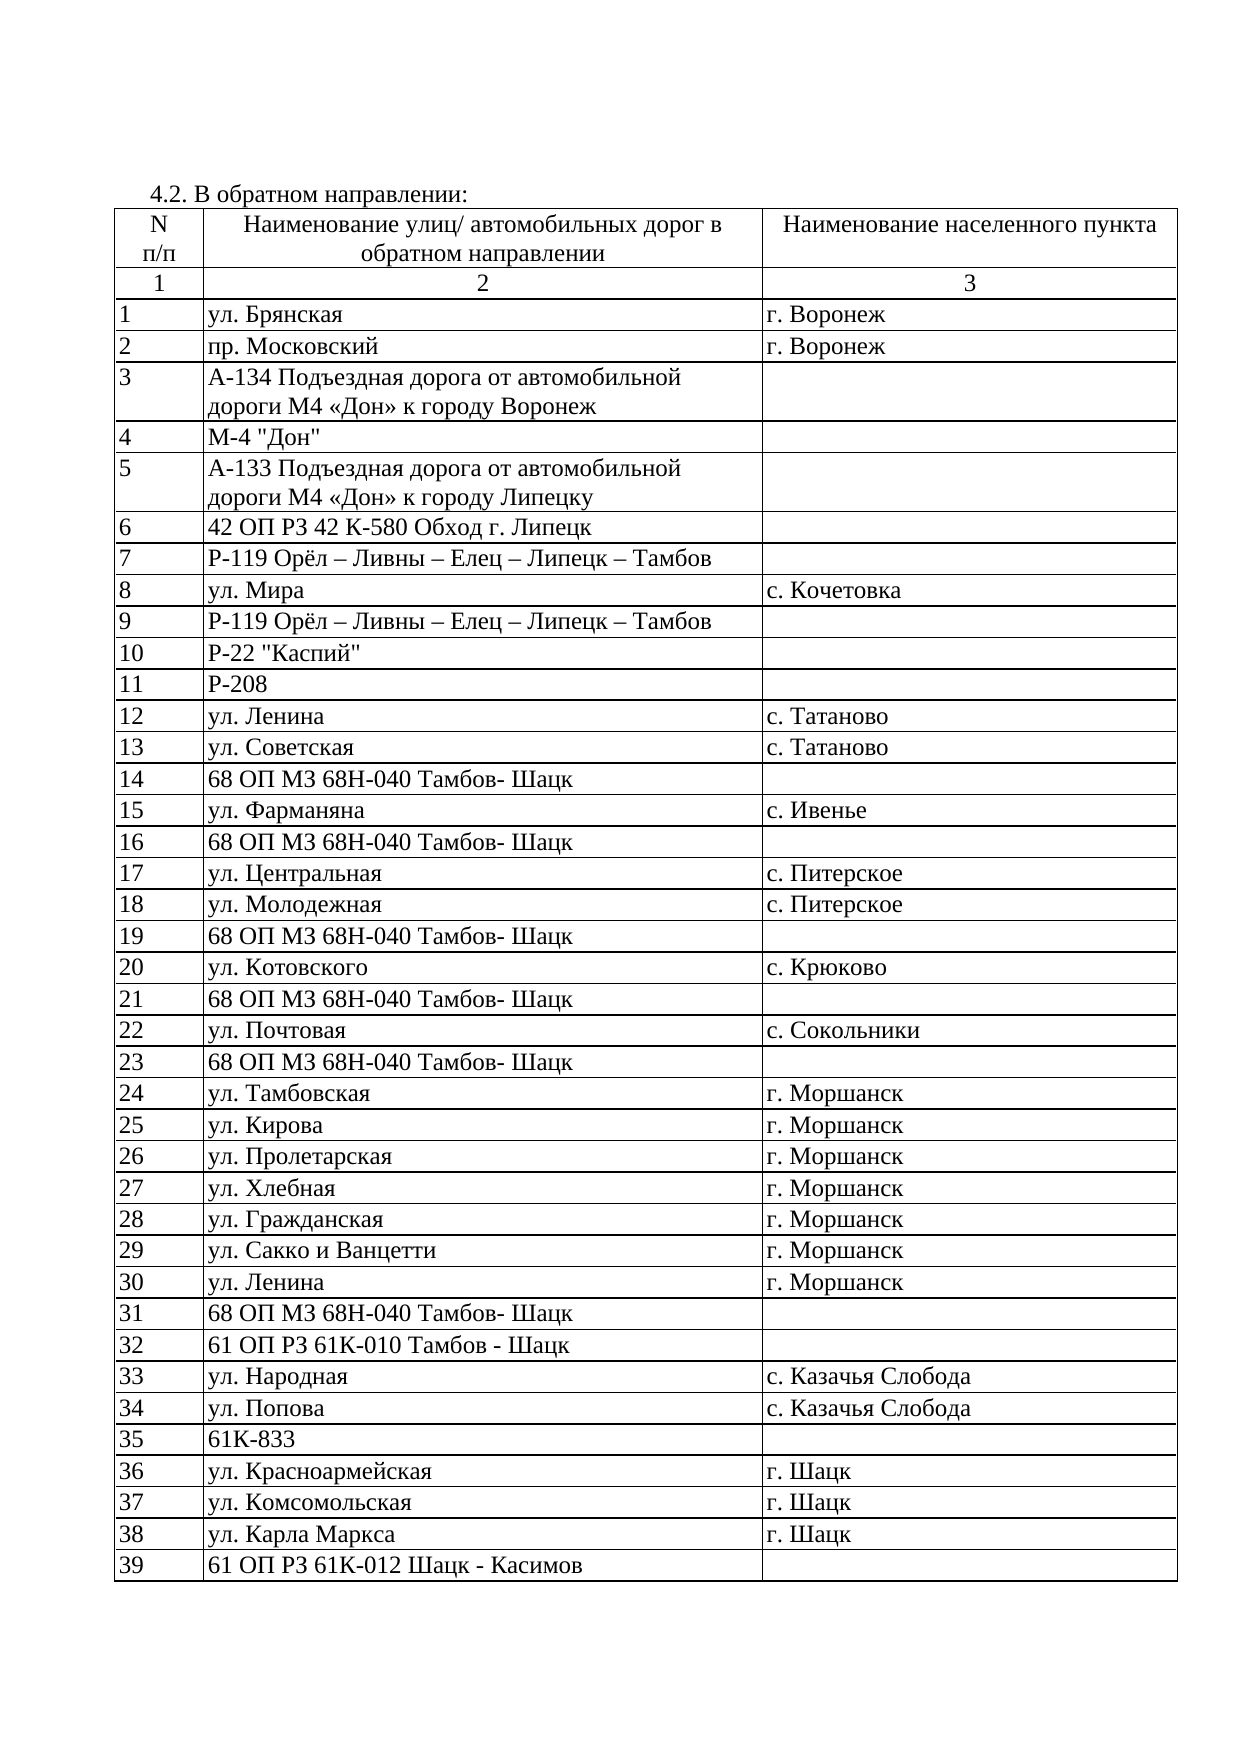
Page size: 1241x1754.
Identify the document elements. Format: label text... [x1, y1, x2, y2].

table_cell ул. Ленина [204, 1267, 762, 1297]
table_cell пр. Московский [204, 331, 762, 361]
table_cell г. Воронеж [763, 330, 1177, 361]
table_cell ул. Ленина [204, 701, 762, 731]
table_cell г. Воронеж [763, 298, 1177, 329]
table_cell [763, 511, 1177, 542]
table_cell г. Моршанск [763, 1266, 1177, 1297]
table_cell ул. Мира [204, 575, 762, 605]
table_cell 25 [115, 1109, 203, 1140]
table_cell [763, 762, 1177, 794]
table_cell 30 [115, 1267, 203, 1297]
table_cell 10 [115, 638, 203, 668]
table_cell 2 [115, 331, 203, 361]
table_cell 29 [115, 1235, 203, 1266]
table_cell с. Казачья Слобода [763, 1391, 1177, 1423]
table_cell 18 [115, 889, 203, 919]
table_cell 68 ОП МЗ 68Н-040 Тамбов- Шацк [204, 827, 762, 857]
table_cell 68 ОП МЗ 68Н-040 Тамбов- Шацк [204, 764, 762, 794]
table_cell [763, 1045, 1177, 1077]
table_cell 27 [115, 1172, 203, 1203]
table_cell [763, 542, 1177, 573]
table_cell Р-208 [204, 670, 762, 699]
table_cell 11 [115, 669, 203, 699]
table_header Наименование улиц/ автомобильных дорог в обратном направлении [204, 209, 762, 267]
table_cell ул. Молодежная [204, 890, 762, 919]
table_cell ул. Фарманяна [204, 795, 762, 825]
table_cell 7 [115, 543, 203, 573]
table_cell 28 [115, 1204, 203, 1234]
table_cell с. Ивенье [763, 794, 1177, 825]
table_cell [763, 636, 1177, 668]
table_cell ул. Брянская [204, 300, 762, 329]
table_cell с. Питерское [763, 857, 1177, 888]
table_cell 39 [115, 1550, 203, 1580]
table_cell 5 [115, 453, 203, 511]
table_cell с. Сокольники [763, 1014, 1177, 1045]
table_cell ул. Красноармейская [204, 1456, 762, 1486]
table_cell А-134 Подъездная дорога от автомобильной дороги М4 «Дон» к городу Воронеж [204, 363, 762, 420]
table_cell 26 [115, 1141, 203, 1171]
table_cell г. Моршанск [763, 1203, 1177, 1234]
table_cell [763, 451, 1177, 511]
table_cell ул. Кирова [204, 1110, 762, 1140]
table_cell [763, 1549, 1177, 1580]
table_cell 13 [115, 732, 203, 762]
table_cell 37 [115, 1487, 203, 1517]
table_cell Р-119 Орёл – Ливны – Елец – Липецк – Тамбов [204, 544, 762, 573]
table_cell с. Казачья Слобода [763, 1360, 1177, 1391]
table_cell 2 [204, 268, 762, 298]
table_cell 6 [115, 512, 203, 542]
table_cell Р-22 "Каспий" [204, 638, 762, 668]
table_cell ул. Сакко и Ванцетти [204, 1236, 762, 1266]
table_cell 8 [115, 575, 203, 605]
table_cell 1 [115, 299, 203, 329]
table_cell ул. Котовского [204, 953, 762, 982]
table_cell А-133 Подъездная дорога от автомобильной дороги М4 «Дон» к городу Липецку [204, 453, 762, 511]
table_cell 3 [115, 362, 203, 420]
table_cell 16 [115, 826, 203, 857]
table_cell [763, 605, 1177, 636]
table_header N п/п [115, 209, 203, 267]
table_cell 61 ОП РЗ 61К-010 Тамбов - Шацк [204, 1330, 762, 1360]
table_cell ул. Карла Маркса [204, 1519, 762, 1549]
table_cell 15 [115, 795, 203, 825]
table_cell [763, 1423, 1177, 1454]
table_cell [763, 1297, 1177, 1328]
table_cell ул. Почтовая [204, 1016, 762, 1045]
table_cell г. Моршанск [763, 1171, 1177, 1203]
table_cell с. Татаново [763, 731, 1177, 762]
table_cell [763, 668, 1177, 699]
table_cell 12 [115, 700, 203, 731]
table_cell [763, 825, 1177, 857]
table_cell 14 [115, 763, 203, 794]
table_cell г. Шацк [763, 1517, 1177, 1549]
table_cell 68 ОП МЗ 68Н-040 Тамбов- Шацк [204, 984, 762, 1014]
table_cell ул. Хлебная [204, 1173, 762, 1203]
table_cell с. Питерское [763, 888, 1177, 919]
table_cell 68 ОП МЗ 68Н-040 Тамбов- Шацк [204, 1299, 762, 1328]
table_cell с. Крюково [763, 951, 1177, 982]
table_cell 38 [115, 1518, 203, 1549]
table_cell 1 [115, 268, 203, 298]
table_cell 3 [763, 267, 1177, 298]
table_cell ул. Комсомольская [204, 1487, 762, 1517]
table_cell [763, 420, 1177, 451]
table_cell ул. Советская [204, 732, 762, 762]
table_header Наименование населенного пункта [763, 209, 1177, 267]
table_cell г. Моршанск [763, 1108, 1177, 1140]
table_cell [763, 983, 1177, 1014]
table_cell ул. Тамбовская [204, 1078, 762, 1108]
table_cell 21 [115, 984, 203, 1014]
table_cell 68 ОП МЗ 68Н-040 Тамбов- Шацк [204, 1047, 762, 1077]
table_cell с. Кочетовка [763, 574, 1177, 605]
table_cell [763, 920, 1177, 951]
table_cell 17 [115, 858, 203, 888]
table_cell 36 [115, 1455, 203, 1486]
text 4.2. В обратном направлении: [150, 179, 1090, 207]
table_cell М-4 "Дон" [204, 422, 762, 451]
table_cell 32 [115, 1330, 203, 1360]
table_cell ул. Попова [204, 1393, 762, 1423]
table_cell ул. Гражданская [204, 1204, 762, 1234]
table_cell [763, 361, 1177, 420]
table_cell ул. Пролетарская [204, 1141, 762, 1171]
table_cell 23 [115, 1046, 203, 1077]
table_cell 34 [115, 1393, 203, 1423]
table_cell г. Шацк [763, 1486, 1177, 1517]
table_cell г. Моршанск [763, 1234, 1177, 1266]
table_cell 20 [115, 952, 203, 982]
table_cell 61К-833 [204, 1425, 762, 1454]
table_cell Р-119 Орёл – Ливны – Елец – Липецк – Тамбов [204, 607, 762, 636]
table_cell 68 ОП МЗ 68Н-040 Тамбов- Шацк [204, 921, 762, 951]
table_cell 33 [115, 1361, 203, 1391]
table_cell 42 ОП РЗ 42 К-580 Обход г. Липецк [204, 512, 762, 542]
table_cell 61 ОП РЗ 61К-012 Шацк - Касимов [204, 1550, 762, 1580]
table_cell 24 [115, 1078, 203, 1108]
table_cell с. Татаново [763, 699, 1177, 731]
table_cell 9 [115, 606, 203, 636]
table_cell [763, 1329, 1177, 1360]
table_cell г. Моршанск [763, 1077, 1177, 1108]
table_cell ул. Центральная [204, 858, 762, 888]
table_cell 22 [115, 1015, 203, 1045]
table_cell 19 [115, 921, 203, 951]
table_cell ул. Народная [204, 1362, 762, 1391]
table_cell 4 [115, 421, 203, 451]
table_cell г. Шацк [763, 1454, 1177, 1486]
table_cell 31 [115, 1298, 203, 1328]
table_cell 35 [115, 1424, 203, 1454]
table_cell г. Моршанск [763, 1140, 1177, 1171]
